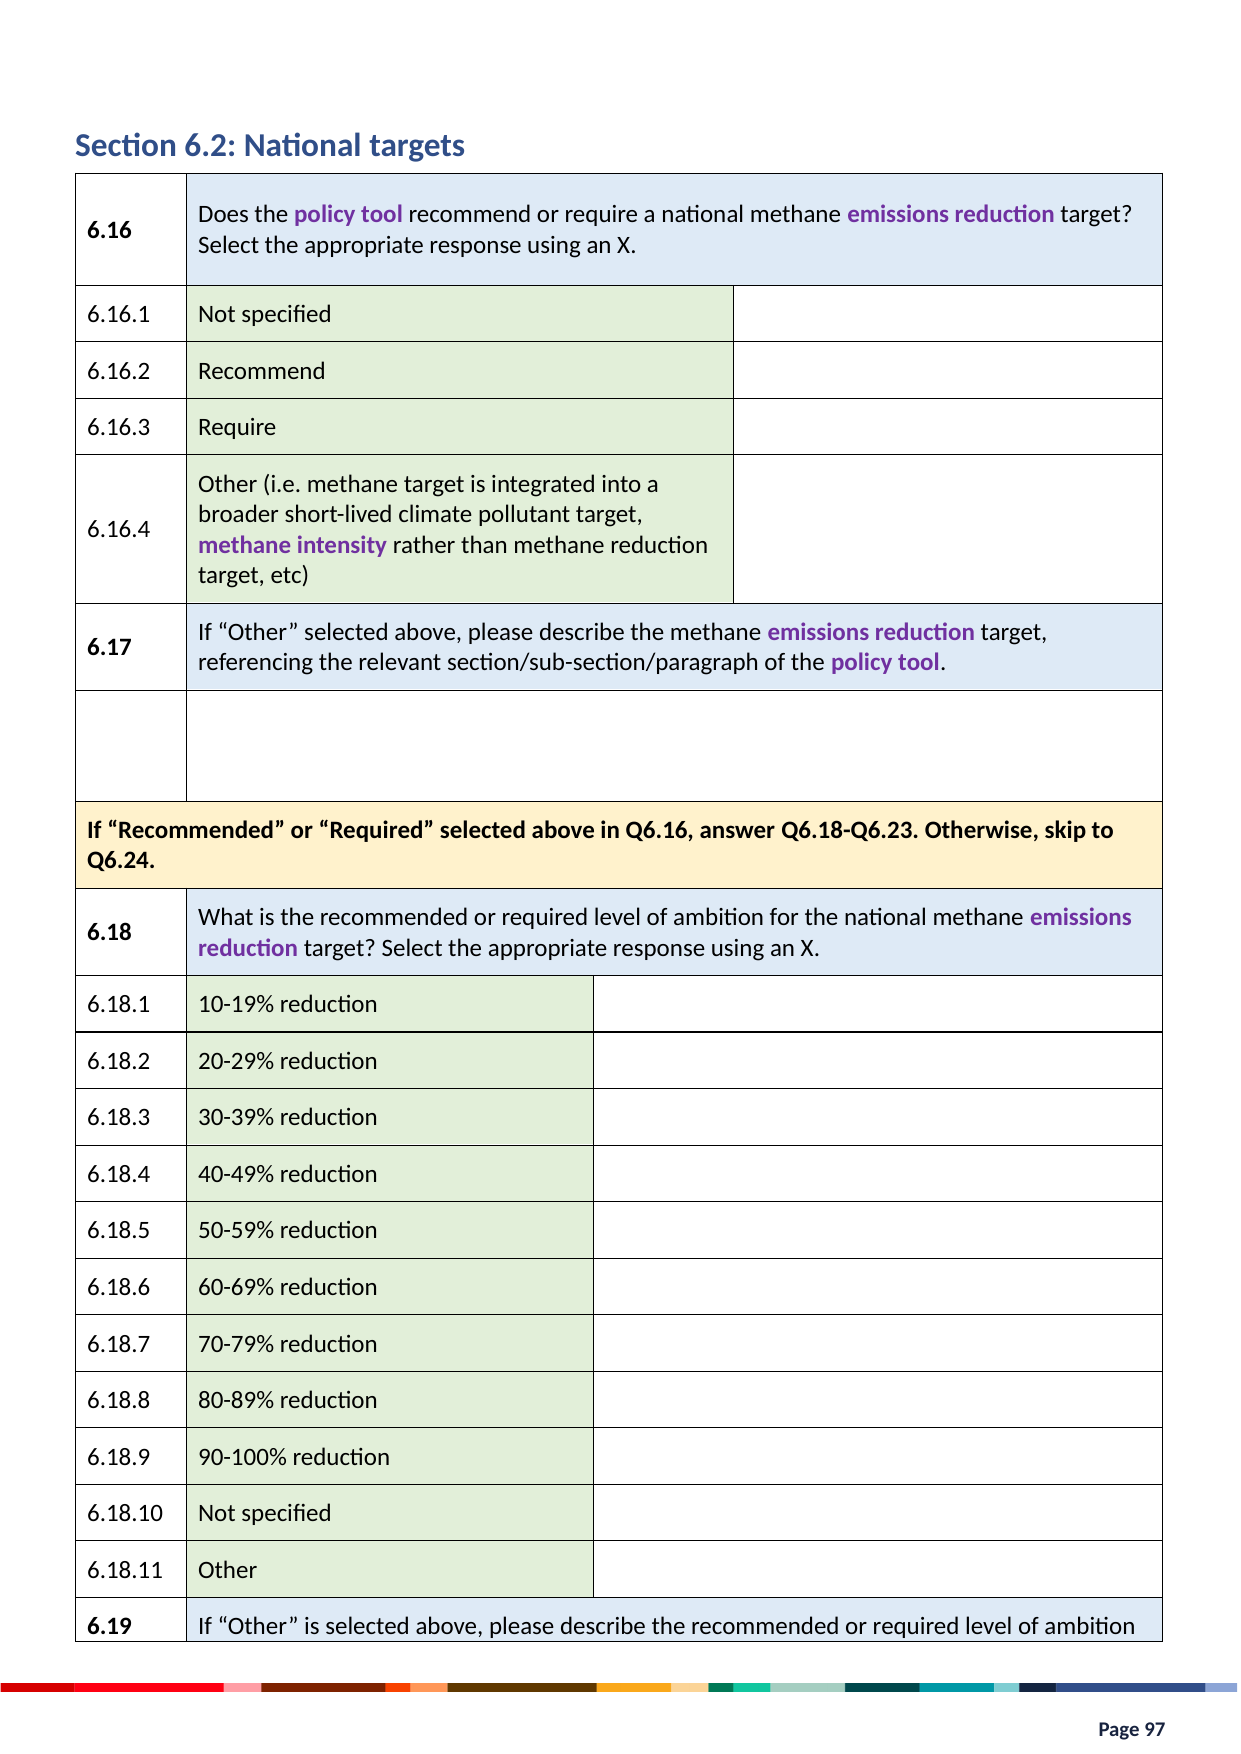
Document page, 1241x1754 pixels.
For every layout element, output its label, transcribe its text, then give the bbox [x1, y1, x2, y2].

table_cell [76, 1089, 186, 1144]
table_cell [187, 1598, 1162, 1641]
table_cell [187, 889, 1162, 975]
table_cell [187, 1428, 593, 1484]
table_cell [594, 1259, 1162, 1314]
picture [0, 1683, 1236, 1692]
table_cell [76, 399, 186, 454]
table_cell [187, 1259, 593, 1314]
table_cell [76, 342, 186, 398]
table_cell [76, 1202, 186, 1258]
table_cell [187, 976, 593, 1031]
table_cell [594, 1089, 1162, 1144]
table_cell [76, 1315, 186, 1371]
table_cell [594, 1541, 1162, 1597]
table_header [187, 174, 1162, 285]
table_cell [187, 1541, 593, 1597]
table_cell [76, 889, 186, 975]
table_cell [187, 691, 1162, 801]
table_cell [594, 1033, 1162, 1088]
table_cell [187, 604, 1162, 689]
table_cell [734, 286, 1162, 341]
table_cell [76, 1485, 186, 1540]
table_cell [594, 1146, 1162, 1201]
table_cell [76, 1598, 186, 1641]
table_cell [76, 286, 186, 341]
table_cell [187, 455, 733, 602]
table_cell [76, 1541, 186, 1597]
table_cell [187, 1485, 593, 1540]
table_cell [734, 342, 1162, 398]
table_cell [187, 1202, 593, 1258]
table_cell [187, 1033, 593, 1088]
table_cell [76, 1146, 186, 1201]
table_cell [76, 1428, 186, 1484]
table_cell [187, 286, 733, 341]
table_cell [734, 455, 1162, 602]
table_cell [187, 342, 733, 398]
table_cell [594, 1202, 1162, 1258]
subtitle Section 6.2: National targets [75, 123, 1165, 164]
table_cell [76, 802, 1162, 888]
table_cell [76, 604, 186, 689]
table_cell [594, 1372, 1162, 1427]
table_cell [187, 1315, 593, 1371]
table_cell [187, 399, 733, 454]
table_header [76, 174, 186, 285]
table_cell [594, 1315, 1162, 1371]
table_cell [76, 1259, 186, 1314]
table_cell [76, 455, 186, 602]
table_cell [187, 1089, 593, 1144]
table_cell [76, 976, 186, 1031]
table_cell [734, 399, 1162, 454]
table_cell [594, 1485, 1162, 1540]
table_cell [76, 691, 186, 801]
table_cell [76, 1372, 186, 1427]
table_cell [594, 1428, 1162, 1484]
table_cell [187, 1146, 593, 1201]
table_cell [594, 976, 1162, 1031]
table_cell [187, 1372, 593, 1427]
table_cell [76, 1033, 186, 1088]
